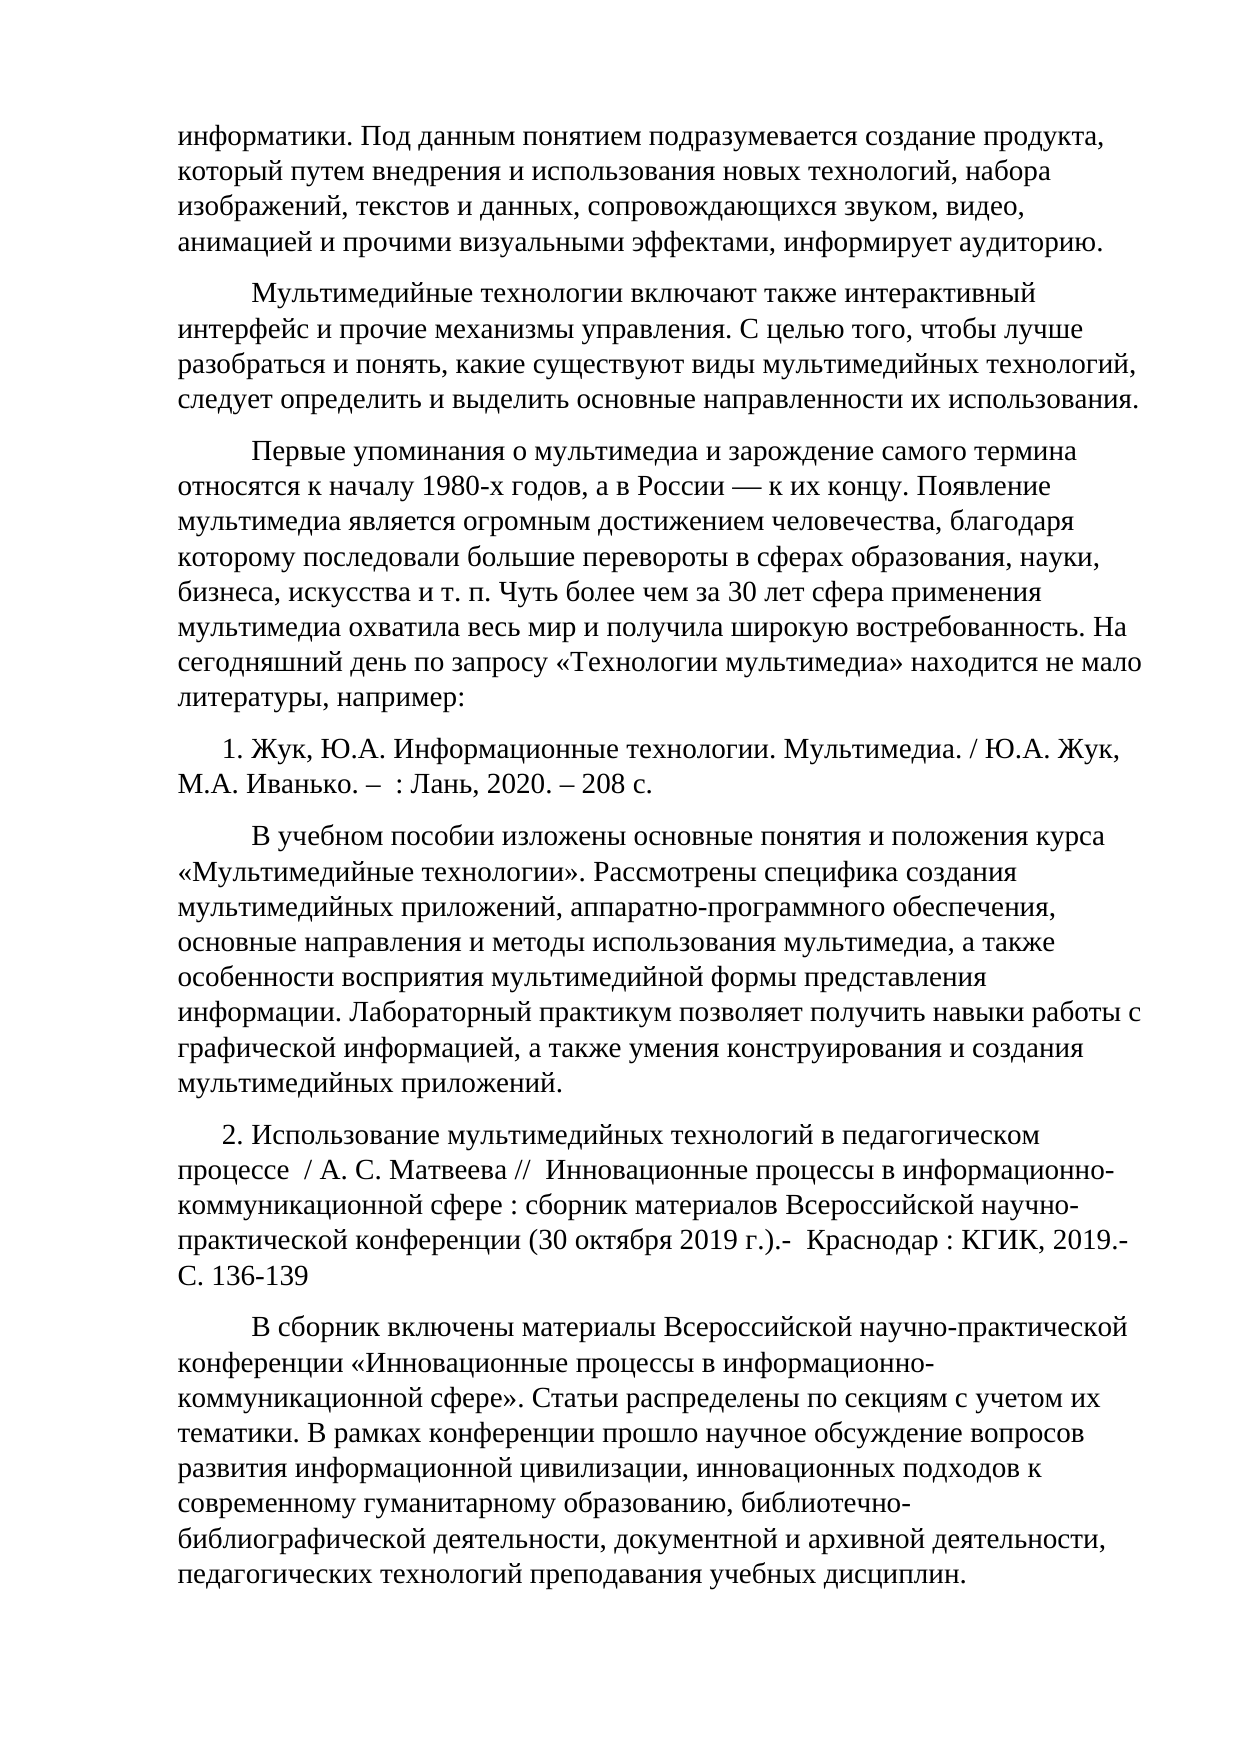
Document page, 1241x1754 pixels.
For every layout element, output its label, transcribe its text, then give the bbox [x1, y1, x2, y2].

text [177, 118, 1152, 257]
list Жук, Ю.А. Информационные технологии. Мультимедиа. / Ю.А. Жук, М.А. Иванько. – : Лань, 2020. – 208 с. [177, 731, 1152, 800]
text В учебном пособии изложены основные понятия и положения курса «Мультимедийные технологии». Рассмотрены специфика создания мультимедийных приложений, аппаратно-программного обеспечения, основные направления и методы использования мультимедиа, а также особенности восприятия мультимедийной формы представления информации. Лабораторный практикум позволяет получить навыки работы с графической информацией, а также умения конструирования и создания мультимедийных приложений. [177, 818, 1152, 1098]
text Мультимедийные технологии включают также интерактивный интерфейс и прочие механизмы управления. С целью того, чтобы лучше разобраться и понять, какие существуют виды мультимедийных технологий, следует определить и выделить основные направленности их использования. [177, 276, 1152, 415]
text Первые упоминания о мультимедиа и зарождение самого термина относятся к началу 1980-х годов, а в России — к их концу. Появление мультимедиа является огромным достижением человечества, благодаря которому последовали большие перевороты в сферах образования, науки, бизнеса, искусства и т. п. Чуть более чем за 30 лет сфера применения мультимедиа охватила весь мир и получила широкую востребованность. На сегодняшний день по запросу «Технологии мультимедиа» находится не мало литературы, например: [177, 433, 1152, 713]
list Использование мультимедийных технологий в педагогическом процессе / А. С. Матвеева // Инновационные процессы в информационно-коммуникационной сфере : сборник материалов Всероссийской научно-практической конференции (30 октября 2019 г.).- Краснодар : КГИК, 2019.- С. 136-139 [177, 1117, 1152, 1291]
text В сборник включены материалы Всероссийской научно-практической конференции «Инновационные процессы в информационно-коммуникационной сфере». Статьи распределены по секциям с учетом их тематики. В рамках конференции прошло научное обсуждение вопросов развития информационной цивилизации, инновационных подходов к современному гуманитарному образованию, библиотечно-библиографической деятельности, документной и архивной деятельности, педагогических технологий преподавания учебных дисциплин. [177, 1309, 1152, 1589]
